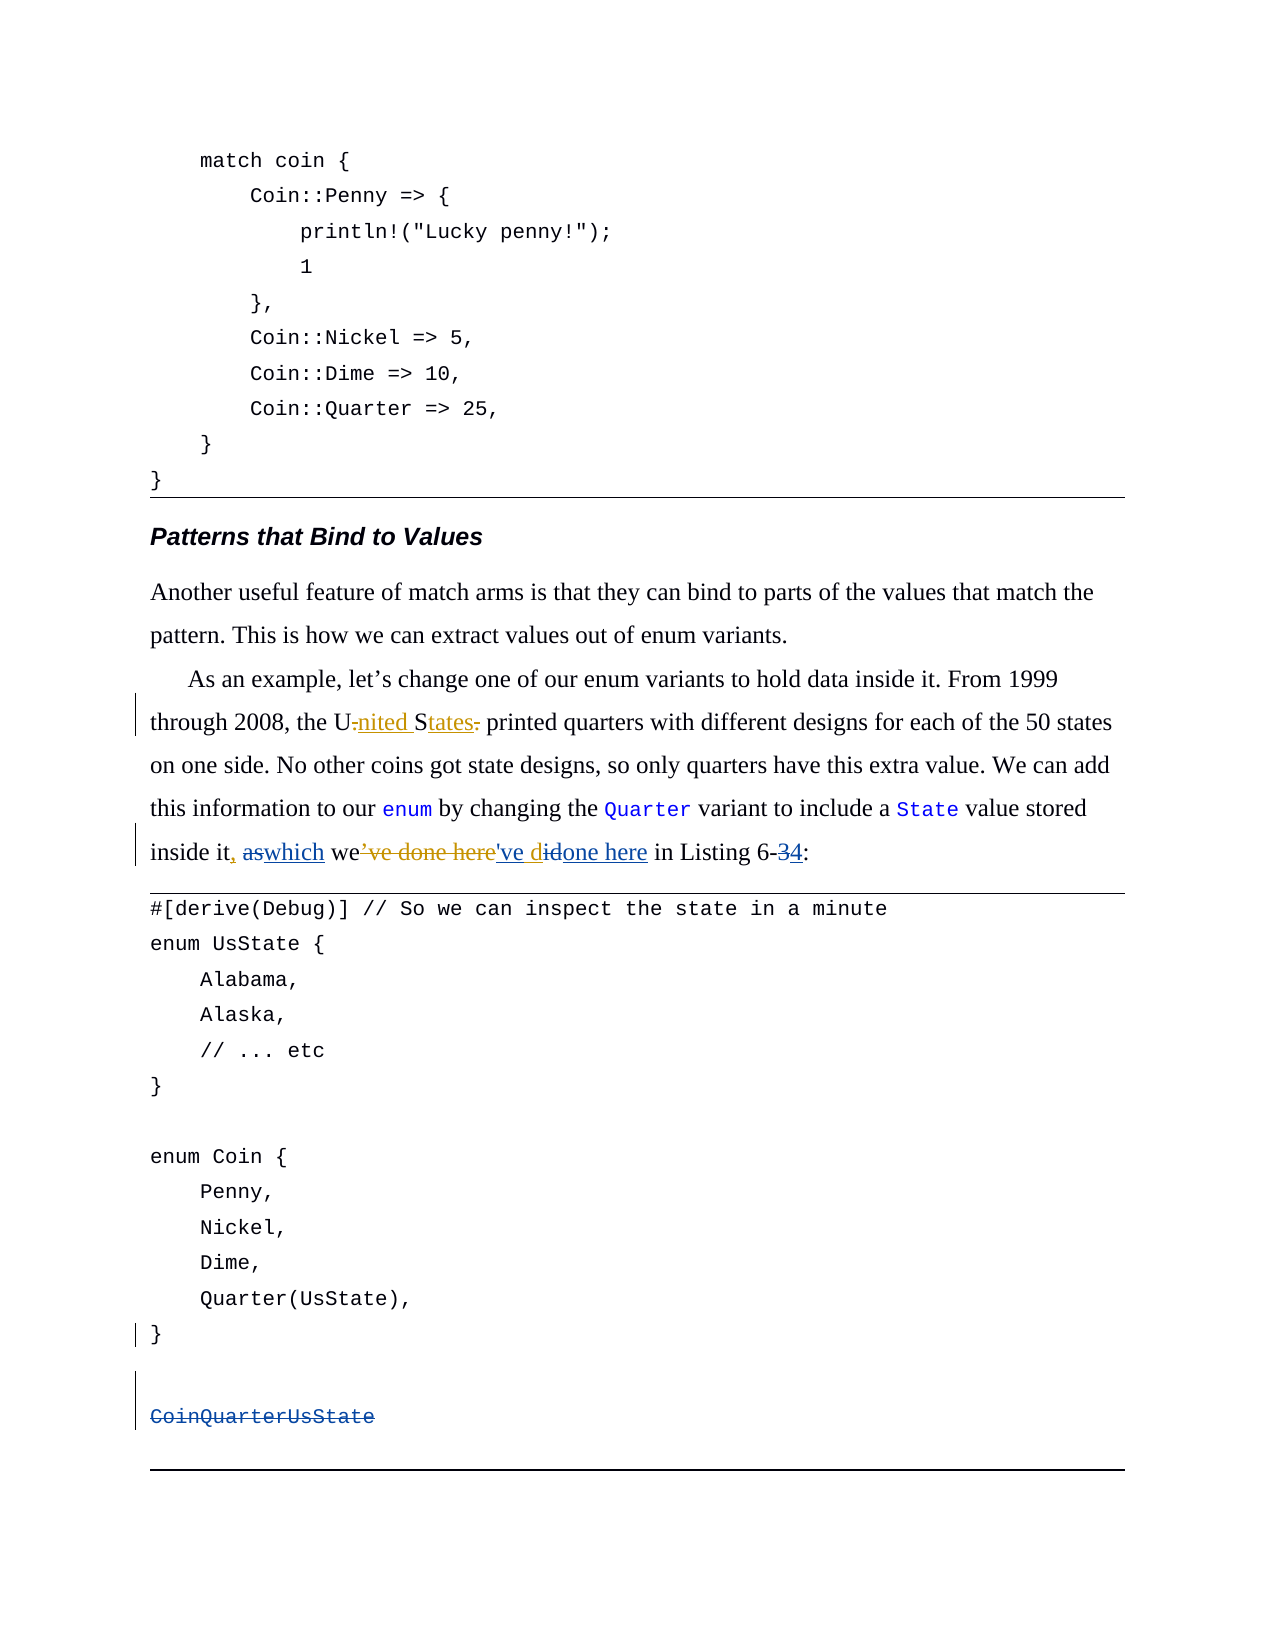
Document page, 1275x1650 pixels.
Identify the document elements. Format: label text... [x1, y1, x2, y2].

text Another useful feature of match arms is that they can bind to parts of the values that match the pattern. This is how we can extract values out of enum variants. [150, 577, 1125, 649]
text Coin::Dime => 10, [150, 362, 1125, 386]
text Penny, [150, 1181, 1125, 1205]
text } [150, 433, 1125, 457]
text match coin { [150, 150, 1125, 174]
text 1 [150, 256, 1125, 280]
text enum Coin { [150, 1146, 1125, 1169]
text } [150, 1323, 1125, 1347]
text Alaska, [150, 1004, 1125, 1028]
text Coin::Quarter => 25, [150, 398, 1125, 422]
text Alabama, [150, 969, 1125, 992]
text Quarter(UsState), [150, 1287, 1125, 1311]
text Patterns that Bind to Values [150, 522, 1125, 551]
text } [150, 1075, 1125, 1099]
text #[derive(Debug)] // So we can inspect the state in a minute [150, 894, 1125, 922]
text } [150, 469, 1125, 497]
text Coin::Penny => { [150, 185, 1125, 209]
text Nickel, [150, 1217, 1125, 1240]
text enum UsState { [150, 933, 1125, 957]
text println!("Lucky penny!"); [150, 221, 1125, 244]
text // ... etc [150, 1039, 1125, 1063]
text }, [150, 292, 1125, 315]
text Coin::Nickel => 5, [150, 327, 1125, 351]
text As an example, let’s change one of our enum variants to hold data inside it. From 1999 through 2008, the US printed quarters with different designs for each of the 50 states on one side. No other coins got state designs, so only quarters have this extra value. We can add this information to our enum by changing the Quarter variant to include a State value stored inside it we in Listing 6-: [150, 664, 1125, 866]
text Dime, [150, 1252, 1125, 1276]
